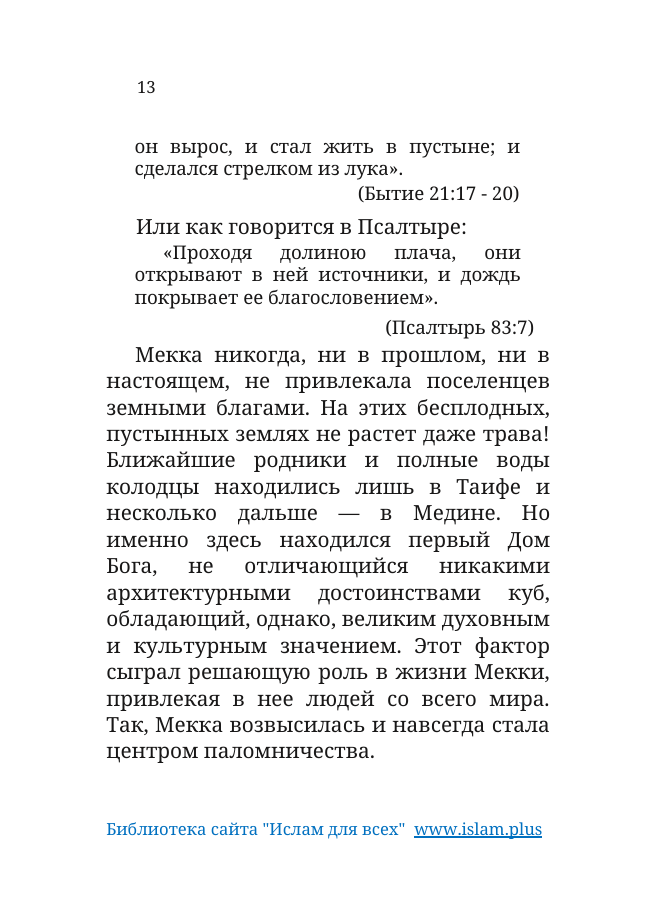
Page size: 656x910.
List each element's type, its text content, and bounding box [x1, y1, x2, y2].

text (Псалтырь 83:7) [106, 314, 534, 340]
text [134, 135, 521, 181]
text Или как говорится в Псалтыре: [136, 214, 550, 240]
text (Бытие 21:17 - 20) [106, 181, 519, 206]
text Мекка никогда, ни в прошлом, ни в настоящем, не привлекала поселенцев земными благами. На этих бесплодных, пустынных землях не растет даже трава! Ближайшие родники и полные воды колодцы находились лишь в Таифе и несколько дальше — в Медине. Но именно здесь находился первый Дом Бога, не отличающийся никакими архитектурными достоинствами куб, обладающий, однако, великим духовным и культурным значением. Этот фактор сыграл решающую роль в жизни Мекки, привлекая в нее людей со всего мира. Так, Мекка возвысилась и навсегда стала центром паломничества. [106, 342, 550, 765]
text «Проходя долиною плача, они открывают в ней источники, и дождь покрывает ее благословением». [134, 241, 521, 310]
